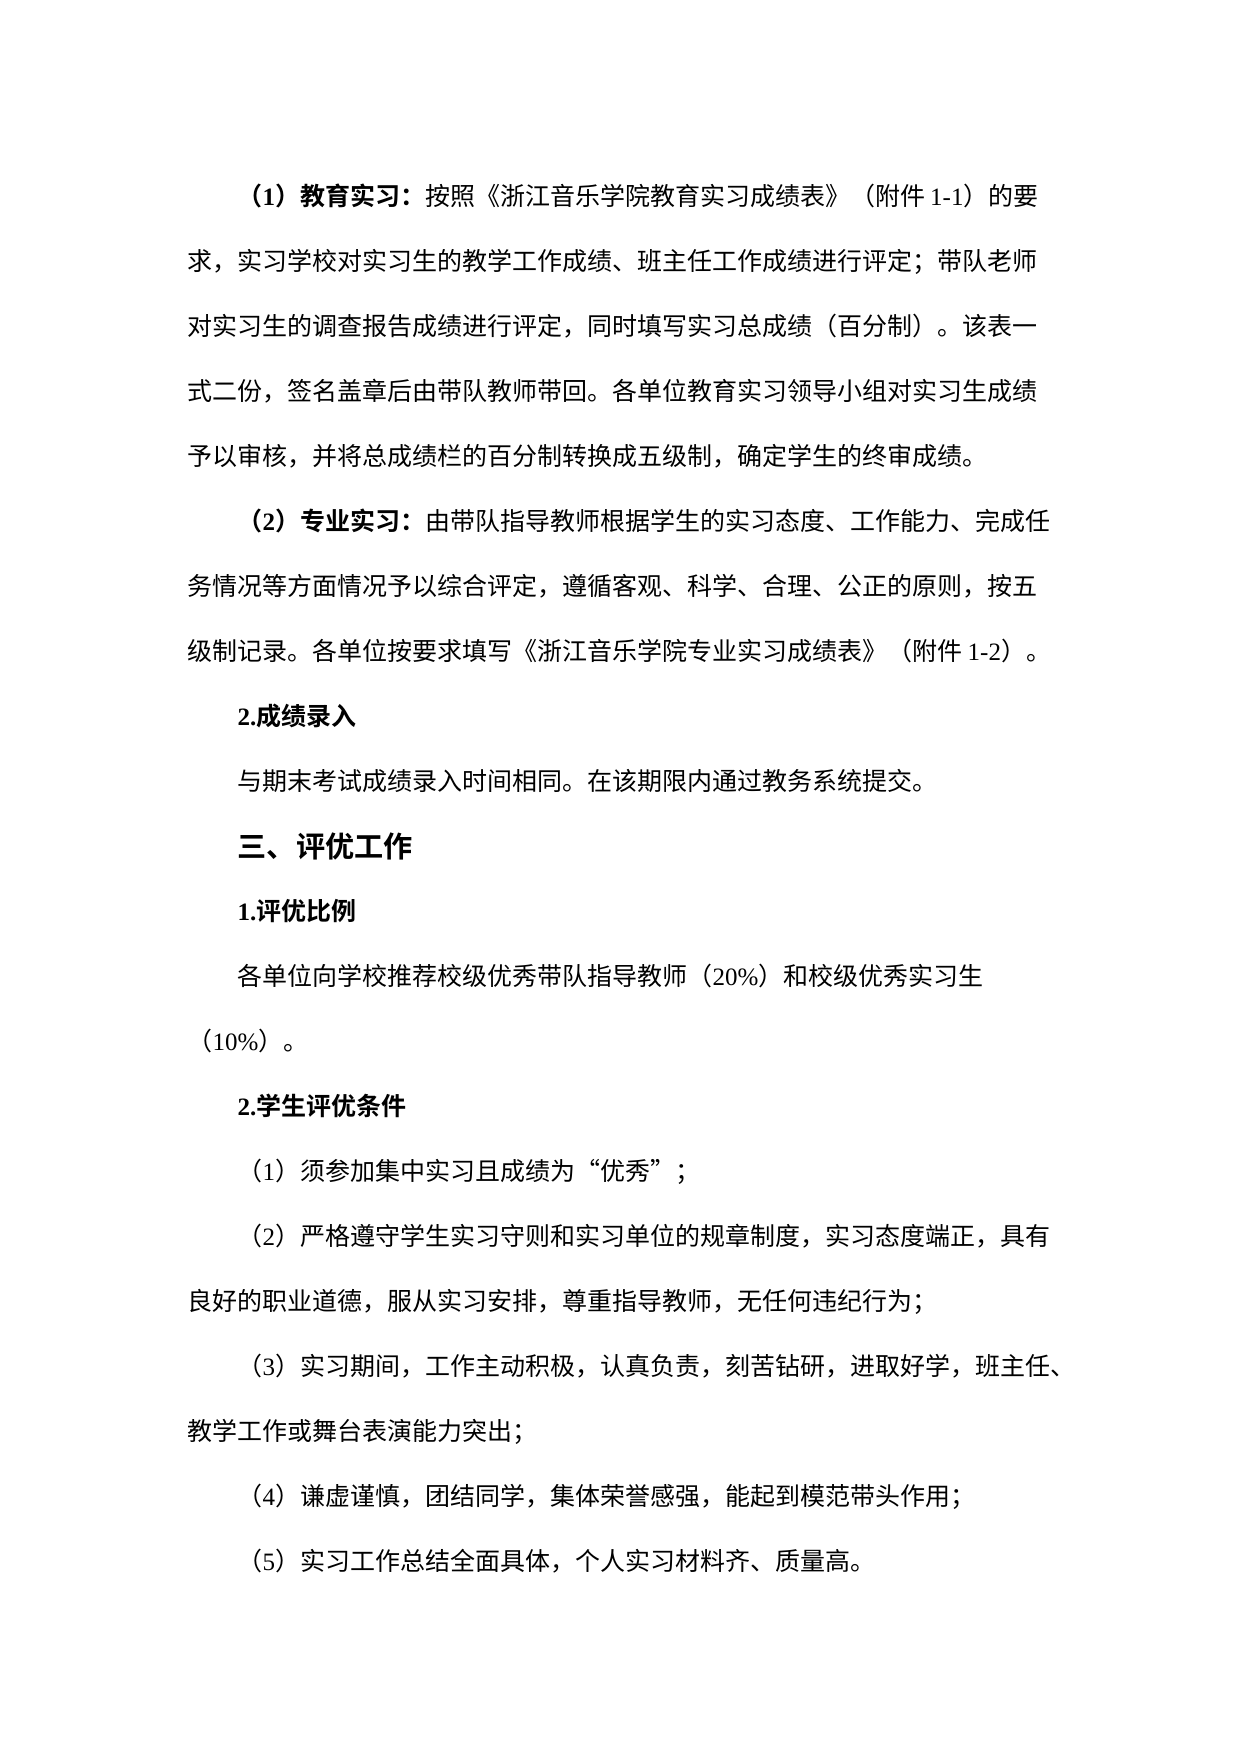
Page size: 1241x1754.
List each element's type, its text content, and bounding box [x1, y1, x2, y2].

text （2）严格遵守学生实习守则和实习单位的规章制度，实习态度端正，具有良好的职业道德，服从实习安排，尊重指导教师，无任何违纪行为； [187, 1202, 1053, 1332]
text （2）专业实习：由带队指导教师根据学生的实习态度、工作能力、完成任务情况等方面情况予以综合评定，遵循客观、科学、合理、公正的原则，按五级制记录。各单位按要求填写《浙江音乐学院专业实习成绩表》（附件1-2）。 [187, 487, 1053, 682]
text （3）实习期间，工作主动积极，认真负责，刻苦钻研，进取好学，班主任、教学工作或舞台表演能力突出； [187, 1332, 1053, 1462]
text （1）须参加集中实习且成绩为“优秀”； [187, 1137, 1053, 1202]
text 1.评优比例 [187, 877, 1053, 942]
text 2.成绩录入 [187, 682, 1053, 747]
text （1）教育实习：按照《浙江音乐学院教育实习成绩表》（附件1-1）的要求，实习学校对实习生的教学工作成绩、班主任工作成绩进行评定；带队老师对实习生的调查报告成绩进行评定，同时填写实习总成绩（百分制）。该表一式二份，签名盖章后由带队教师带回。各单位教育实习领导小组对实习生成绩予以审核，并将总成绩栏的百分制转换成五级制，确定学生的终审成绩。 [187, 162, 1053, 487]
text 三、评优工作 [187, 812, 1053, 877]
text 各单位向学校推荐校级优秀带队指导教师（20%）和校级优秀实习生（10%）。 [187, 942, 1053, 1072]
text 与期末考试成绩录入时间相同。在该期限内通过教务系统提交。 [187, 747, 1053, 812]
text （5）实习工作总结全面具体，个人实习材料齐、质量高。 [187, 1527, 1053, 1592]
text （4）谦虚谨慎，团结同学，集体荣誉感强，能起到模范带头作用； [187, 1462, 1053, 1527]
text 2.学生评优条件 [187, 1072, 1053, 1137]
